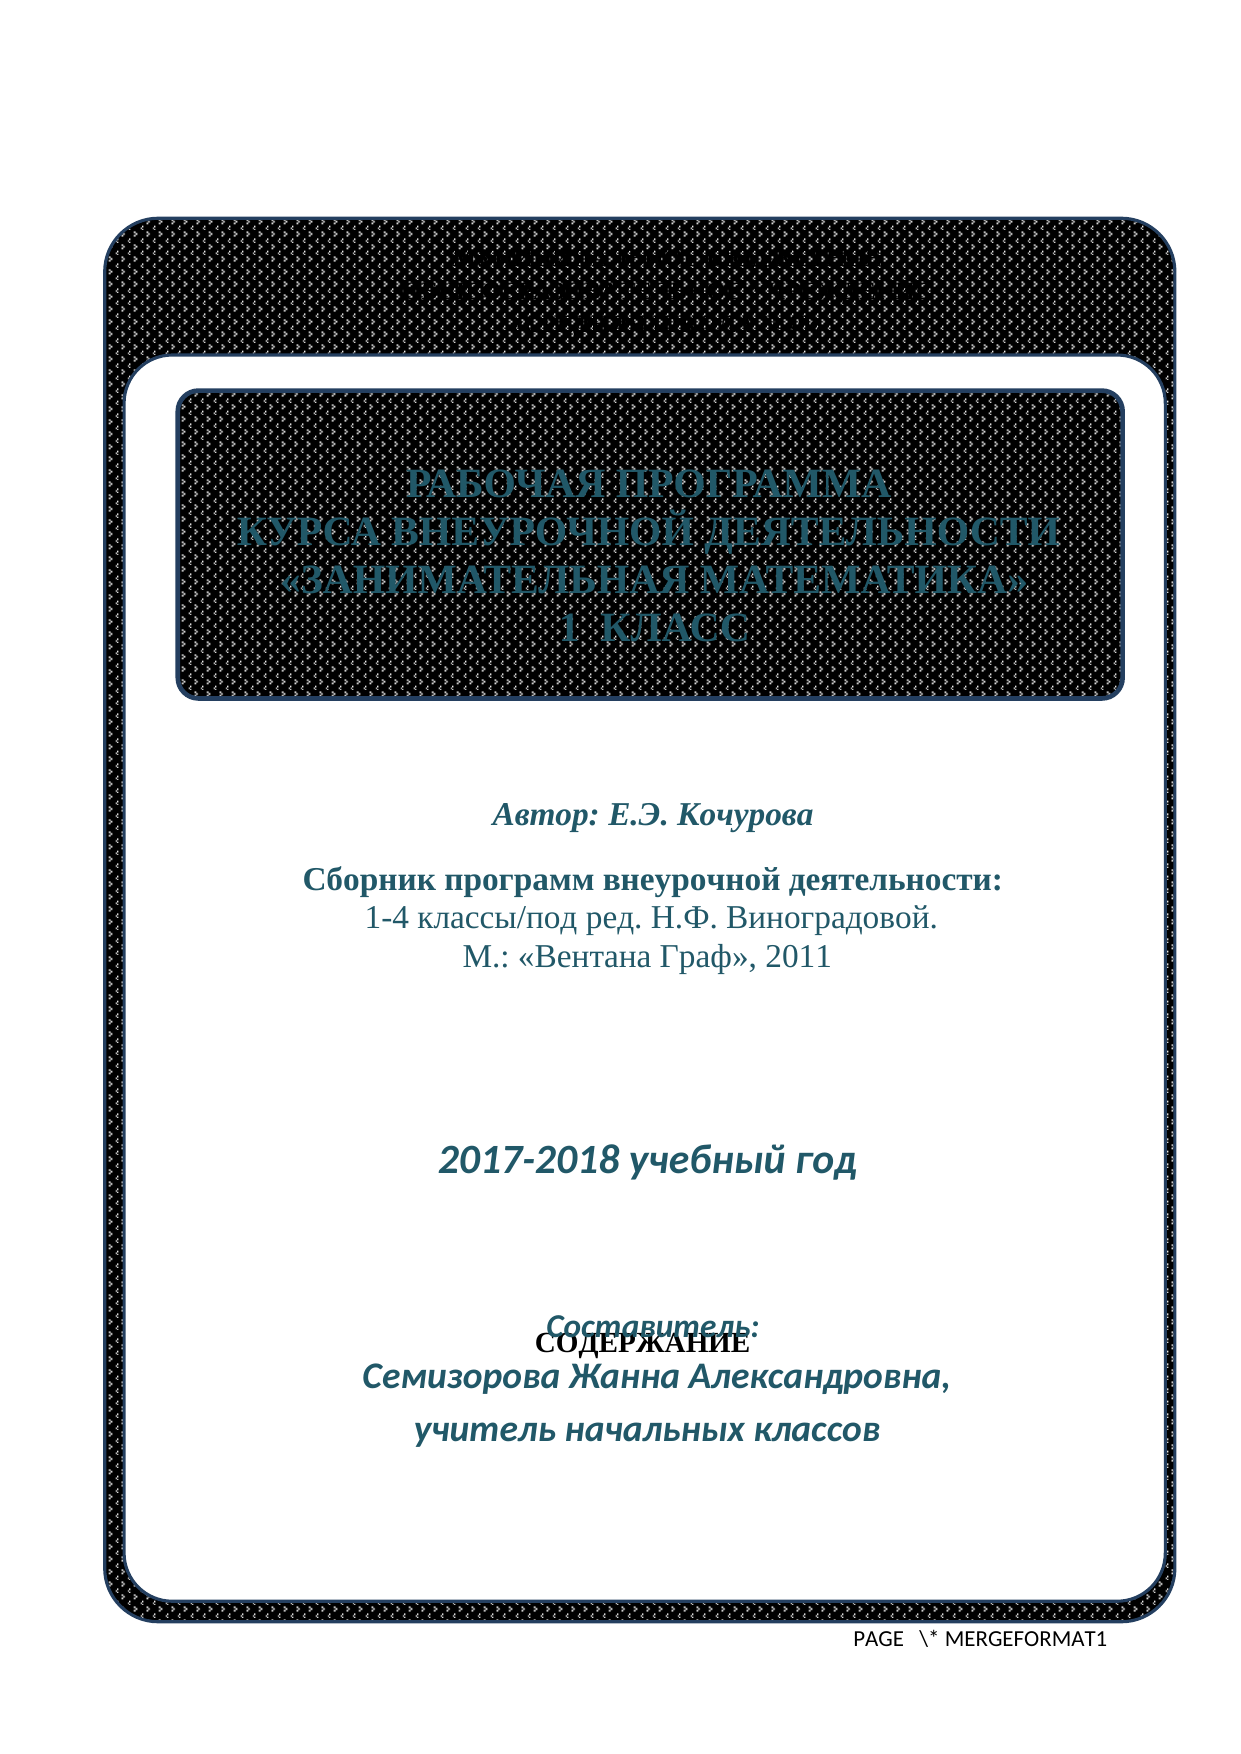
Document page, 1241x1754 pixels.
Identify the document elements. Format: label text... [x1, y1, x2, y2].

picture [107, 220, 1173, 1620]
text СОДЕРЖАНИЕ [177, 1326, 1107, 1359]
